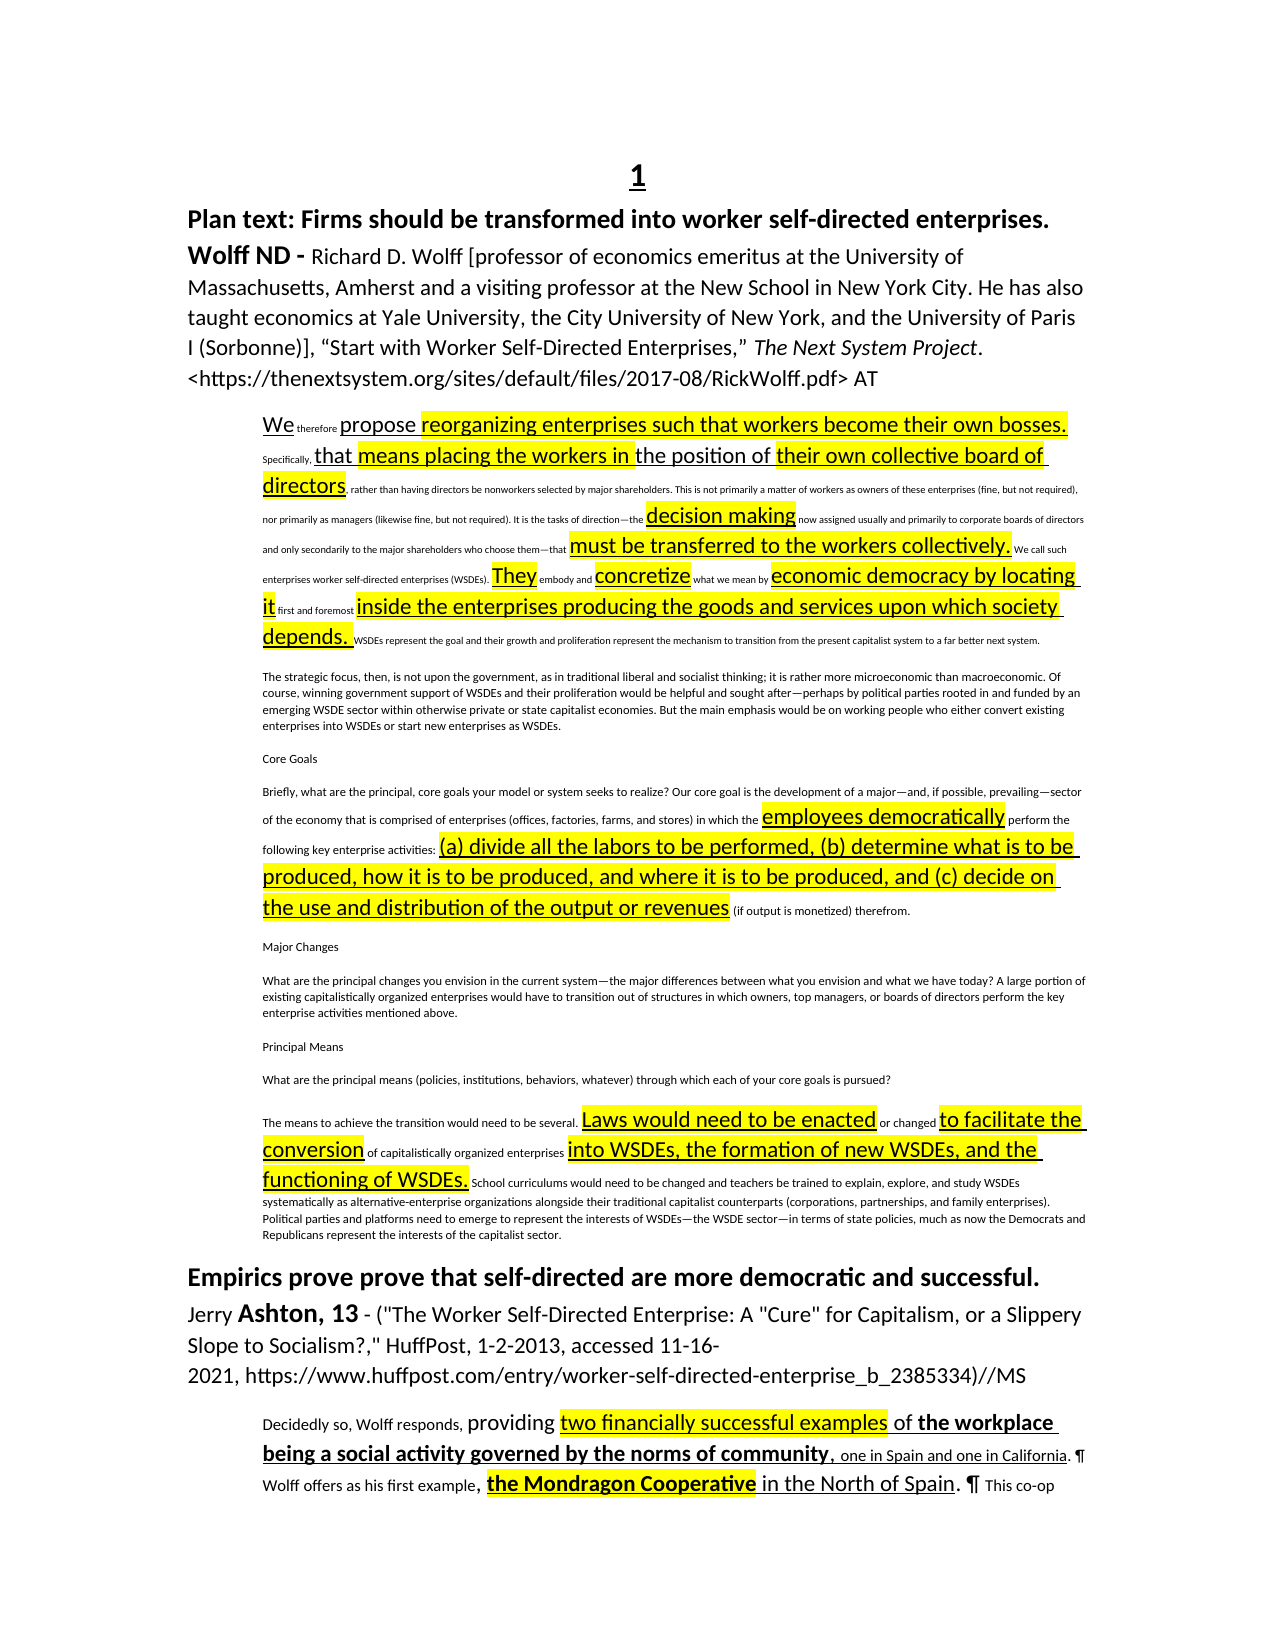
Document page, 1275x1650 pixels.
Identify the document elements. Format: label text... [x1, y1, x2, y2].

text What are the principal means (policies, institutions, behaviors, whatever) through which each of your core goals is pursued? [262, 1072, 1087, 1087]
text The means to achieve the transition would need to be several. Laws would need to be enacted or changed to facilitate the conversion of capitalistically organized enterprises into WSDEs, the formation of new WSDEs, and the functioning of WSDEs. School curriculums would need to be changed and teachers be trained to explain, explore, and study WSDEs systematically as alternative-enterprise organizations alongside their traditional capitalist counterparts (corporations, partnerships, and family enterprises). Political parties and platforms need to emerge to represent the interests of WSDEs—the WSDE sector—in terms of state policies, much as now the Democrats and Republicans represent the interests of the capitalist sector. [262, 1105, 1087, 1243]
text Major Changes [262, 939, 1087, 955]
text We therefore propose reorganizing enterprises such that workers become their own bosses. Specifically, that means placing the workers in the position of their own collective board of directors, rather than having directors be nonworkers selected by major shareholders. This is not primarily a matter of workers as owners of these enterprises (fine, but not required), nor primarily as managers (likewise fine, but not required). It is the tasks of direction—the decision making now assigned usually and primarily to corporate boards of directors and only secondarily to the major shareholders who choose them—that must be transferred to the workers collectively. We call such enterprises worker self-directed enterprises (WSDEs). They embody and concretize what we mean by economic democracy by locating it first and foremost inside the enterprises producing the goods and services upon which society depends. WSDEs represent the goal and their growth and proliferation represent the mechanism to transition from the present capitalist system to a far better next system. [262, 411, 1087, 650]
subtitle Plan text: Firms should be transformed into worker self-directed enterprises. [187, 202, 1087, 235]
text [262, 1408, 1087, 1497]
text Core Goals [262, 751, 1087, 767]
subtitle 1 [187, 154, 1087, 195]
text Jerry Ashton, 13 - ("The Worker Self-Directed Enterprise: A "Cure" for Capitalism, or a Slippery Slope to Socialism?," HuffPost, 1-2-2013, accessed 11-16-2021, https://www.huffpost.com/entry/worker-self-directed-enterprise_b_2385334)//MS [187, 1296, 1087, 1390]
text The strategic focus, then, is not upon the government, as in traditional liberal and socialist thinking; it is rather more microeconomic than macroeconomic. Of course, winning government support of WSDEs and their proliferation would be helpful and sought after—perhaps by political parties rooted in and funded by an emerging WSDE sector within otherwise private or state capitalist economies. But the main emphasis would be on working people who either convert existing enterprises into WSDEs or start new enterprises as WSDEs. [262, 669, 1087, 734]
text Wolff ND - Richard D. Wolff [professor of economics emeritus at the University of Massachusetts, Amherst and a visiting professor at the New School in New York City. He has also taught economics at Yale University, the City University of New York, and the University of Paris I (Sorbonne)], “Start with Worker Self-Directed Enterprises,” The Next System Project. <https://thenextsystem.org/sites/default/files/2017-08/RickWolff.pdf> AT [187, 238, 1087, 392]
text Principal Means [262, 1039, 1087, 1054]
text Briefly, what are the principal, core goals your model or system seeks to realize? Our core goal is the development of a major—and, if possible, prevailing—sector of the economy that is comprised of enterprises (offices, factories, farms, and stores) in which the employees democratically perform the following key enterprise activities: (a) divide all the labors to be performed, (b) determine what is to be produced, how it is to be produced, and where it is to be produced, and (c) decide on the use and distribution of the output or revenues (if output is monetized) therefrom. [262, 784, 1087, 921]
text What are the principal changes you envision in the current system—the major differences between what you envision and what we have today? A large portion of existing capitalistically organized enterprises would have to transition out of structures in which owners, top managers, or boards of directors perform the key enterprise activities mentioned above. [262, 973, 1087, 1021]
subtitle Empirics prove prove that self-directed are more democratic and successful. [187, 1261, 1087, 1294]
